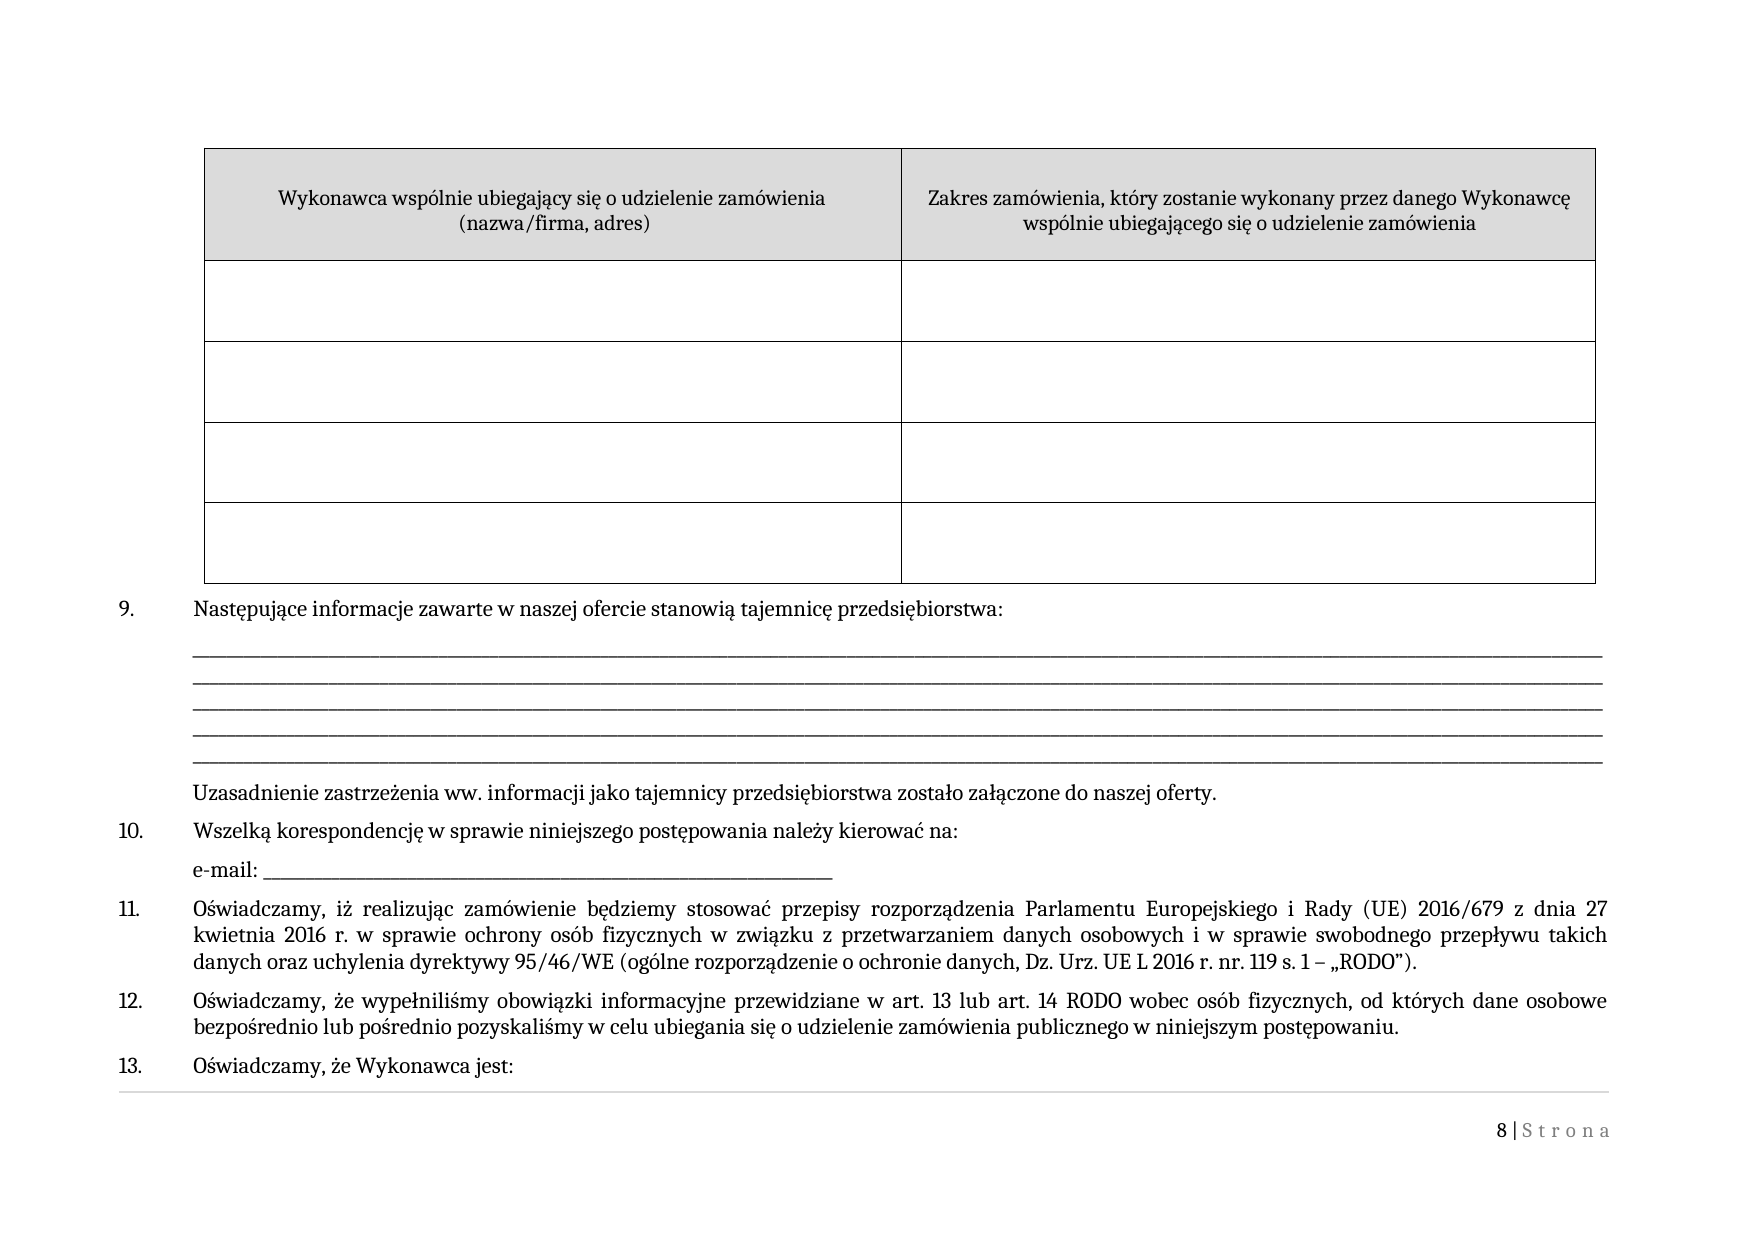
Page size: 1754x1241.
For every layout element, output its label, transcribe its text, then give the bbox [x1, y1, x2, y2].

table_cell [205, 261, 901, 341]
table_cell [205, 342, 901, 422]
list Następujące informacje zawarte w naszej ofercie stanowią tajemnicę przedsiębiorstwa: [119, 596, 1609, 623]
table_cell [205, 423, 901, 502]
table_cell [205, 503, 901, 583]
table_header Zakres zamówienia, który zostanie wykonany przez danego Wykonawcę wspólnie ubiegającego się o udzielenie zamówienia [902, 149, 1595, 260]
text ______________________________________________________________________________________________________________________________________________________________________________________________________________________________________________________________________________________________________________________________________________________________________________________________________________________________________________________________________________________________________________________________________________________________________________________________________________________________________________________________________________________________________________________________________________________________________________________________________________________________________________________________ [192, 635, 1609, 767]
text Uzasadnienie zastrzeżenia ww. informacji jako tajemnicy przedsiębiorstwa zostało załączone do naszej oferty. [192, 779, 1609, 806]
text e-mail: ___________________________________________________________________ [193, 857, 1609, 883]
list Oświadczamy, iż realizując zamówienie będziemy stosować przepisy rozporządzenia Parlamentu Europejskiego i Rady (UE) 2016/679 z dnia 27 kwietnia 2016 r. w sprawie ochrony osób fizycznych w związku z przetwarzaniem danych osobowych i w sprawie swobodnego przepływu takich danych oraz uchylenia dyrektywy 95/46/WE (ogólne rozporządzenie o ochronie danych, Dz. Urz. UE L 2016 r. nr. 119 s. 1 – „RODO”). [119, 896, 1609, 975]
list Wszelką korespondencję w sprawie niniejszego postępowania należy kierować na: [119, 818, 1609, 844]
list Oświadczamy, że wypełniliśmy obowiązki informacyjne przewidziane w art. 13 lub art. 14 RODO wobec osób fizycznych, od których dane osobowe bezpośrednio lub pośrednio pozyskaliśmy w celu ubiegania się o udzielenie zamówienia publicznego w niniejszym postępowaniu. [119, 987, 1609, 1040]
table_cell [902, 423, 1595, 502]
table_header Wykonawca wspólnie ubiegający się o udzielenie zamówienia (nazwa/firma, adres) [205, 149, 901, 260]
table_cell [902, 503, 1595, 583]
table_cell [902, 342, 1595, 422]
table_cell [902, 261, 1595, 341]
list Oświadczamy, że Wykonawca jest: [119, 1053, 1609, 1079]
